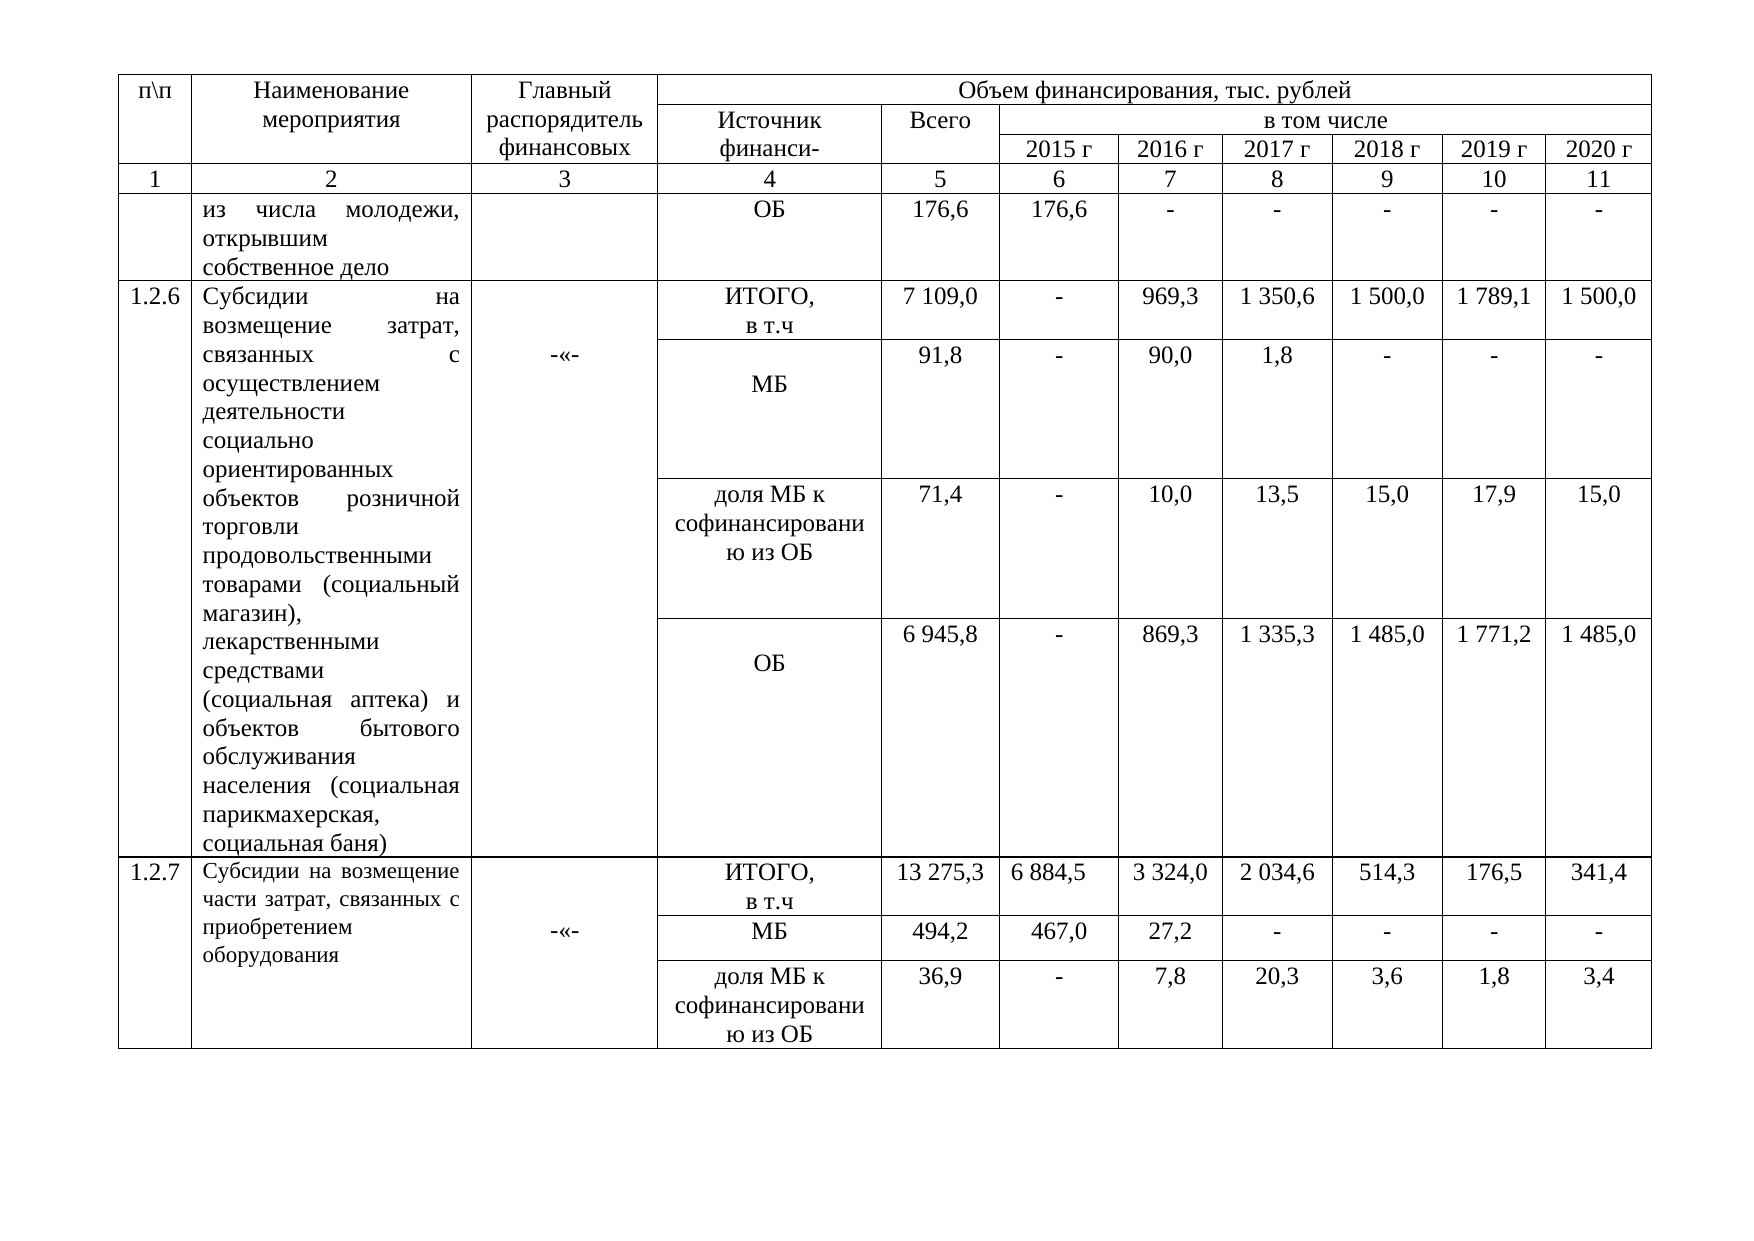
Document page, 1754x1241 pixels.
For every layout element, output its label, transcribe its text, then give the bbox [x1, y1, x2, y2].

table_cell 90,0 [1119, 340, 1222, 478]
table_cell - [1000, 281, 1118, 339]
table_cell - [1443, 340, 1545, 478]
table_header Объем финансирования, тыс. рублей [658, 75, 1651, 104]
table_cell - [1223, 194, 1332, 280]
table_cell 869,3 [1119, 619, 1222, 856]
table_cell 2020 г [1546, 135, 1651, 163]
table_cell в том числе [1000, 105, 1651, 133]
table_cell ОБ [658, 619, 881, 856]
table_cell 1,8 [1223, 340, 1332, 478]
table_cell 11 [1546, 164, 1651, 193]
table_cell Всего [882, 105, 999, 163]
table_cell 17,9 [1443, 479, 1545, 618]
table_cell 2017 г [1223, 135, 1332, 163]
table_cell 514,3 [1333, 858, 1442, 915]
table_cell 15,0 [1333, 479, 1442, 618]
table_cell -«- [472, 858, 657, 1048]
table_cell 27,2 [1119, 916, 1222, 960]
table_cell - [1333, 194, 1442, 280]
table_cell 969,3 [1119, 281, 1222, 339]
table_cell 5 [882, 164, 999, 193]
table_cell 1.2.6 [119, 281, 191, 856]
table_cell 7 109,0 [882, 281, 999, 339]
table_cell 9 [1333, 164, 1442, 193]
table_cell 36,9 [882, 961, 999, 1048]
table_cell - [1546, 340, 1651, 478]
table_cell - [1443, 916, 1545, 960]
table_cell 341,4 [1546, 858, 1651, 915]
table_cell МБ [658, 340, 881, 478]
table_cell 1 335,3 [1223, 619, 1332, 856]
table_cell - [1546, 194, 1651, 280]
table_cell 2 [192, 164, 471, 193]
table_cell - [1443, 194, 1545, 280]
table_cell 467,0 [1000, 916, 1118, 960]
table_cell - [1333, 916, 1442, 960]
table_cell ОБ [658, 194, 881, 280]
table_cell 1 [119, 164, 191, 193]
table_cell 494,2 [882, 916, 999, 960]
table_cell 3 324,0 [1119, 858, 1222, 915]
table_cell 2018 г [1333, 135, 1442, 163]
table_cell 4 [658, 164, 881, 193]
table_header п\п [119, 75, 191, 163]
table_cell 10 [1443, 164, 1545, 193]
table_cell 20,3 [1223, 961, 1332, 1048]
table_header Наименование мероприятия [192, 75, 471, 163]
table_cell 6 [1000, 164, 1118, 193]
table_cell - [1119, 194, 1222, 280]
table_cell - [1223, 916, 1332, 960]
table_cell 3,6 [1333, 961, 1442, 1048]
table_cell 1,8 [1443, 961, 1545, 1048]
table_cell 2015 г [1000, 135, 1118, 163]
table_cell 1.2.7 [119, 858, 191, 1048]
table_cell доля МБ к софинансированию из ОБ [658, 961, 881, 1048]
table_cell - [1000, 961, 1118, 1048]
table_cell 176,6 [882, 194, 999, 280]
table_cell 2019 г [1443, 135, 1545, 163]
table_cell 1 350,6 [1223, 281, 1332, 339]
table_cell 1 789,1 [1443, 281, 1545, 339]
table_cell 1 500,0 [1546, 281, 1651, 339]
table_cell - [1333, 340, 1442, 478]
table_cell Субсидии на возмещение затрат, связанных с осуществлением деятельности социально ориентированных объектов розничной торговли продовольственными товарами (социальный магазин), лекарственными средствами (социальная аптека) и объектов бытового обслуживания населения (социальная парикмахерская, социальная баня) [192, 281, 471, 856]
table_cell Субсидии на возмещение части затрат, связанных с приобретением оборудования [192, 858, 471, 1048]
table_cell 2 034,6 [1223, 858, 1332, 915]
table_cell Источник финанси- рования [658, 105, 881, 163]
table_cell МБ [658, 916, 881, 960]
table_header Главный распорядитель финансовых средств \ Ответственный исполнитель [472, 75, 657, 163]
table_cell - [1000, 340, 1118, 478]
table_cell 7 [1119, 164, 1222, 193]
table_cell 176,6 [1000, 194, 1118, 280]
table_cell 13 275,3 [882, 858, 999, 915]
table_cell 176,5 [1443, 858, 1545, 915]
table_cell ИТОГО, в т.ч [658, 858, 881, 915]
table_cell 1 771,2 [1443, 619, 1545, 856]
table_cell 13,5 [1223, 479, 1332, 618]
table_cell - [1546, 916, 1651, 960]
table_cell 7,8 [1119, 961, 1222, 1048]
table_cell 1 500,0 [1333, 281, 1442, 339]
table_cell 6 945,8 [882, 619, 999, 856]
table_cell -«- [472, 281, 657, 856]
table_cell - [1000, 619, 1118, 856]
table_cell 6 884,5 [1000, 858, 1118, 915]
table_cell 91,8 [882, 340, 999, 478]
table_cell 3 [472, 164, 657, 193]
table_cell доля МБ к софинансированию из ОБ [658, 479, 881, 618]
table_cell 1 485,0 [1333, 619, 1442, 856]
table_cell 15,0 [1546, 479, 1651, 618]
table_cell ИТОГО, в т.ч [658, 281, 881, 339]
table_cell 2016 г [1119, 135, 1222, 163]
table_cell 8 [1223, 164, 1332, 193]
table_cell 71,4 [882, 479, 999, 618]
table_cell 3,4 [1546, 961, 1651, 1048]
table_cell 10,0 [1119, 479, 1222, 618]
table_cell 1 485,0 [1546, 619, 1651, 856]
table_cell - [1000, 479, 1118, 618]
